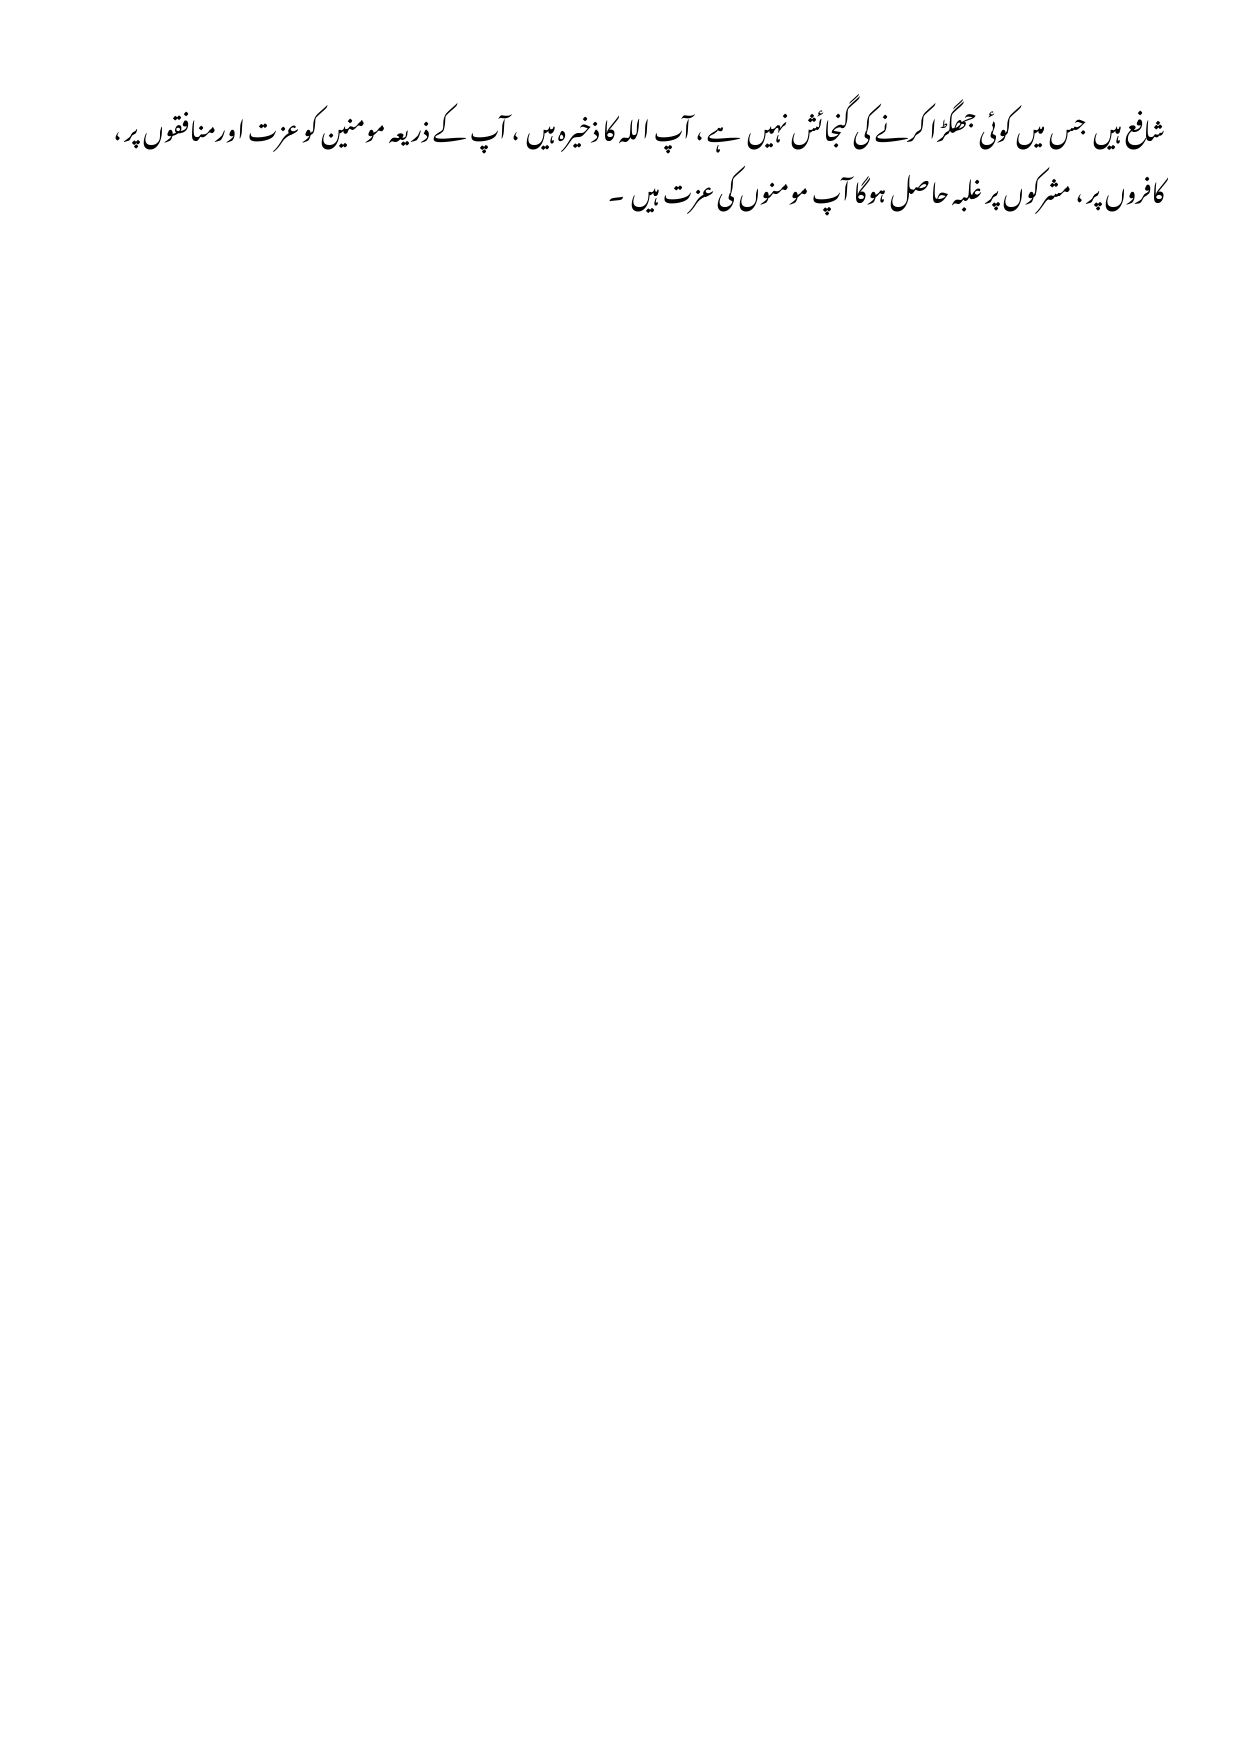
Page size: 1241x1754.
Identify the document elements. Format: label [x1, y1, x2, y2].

text [75, 94, 1165, 219]
